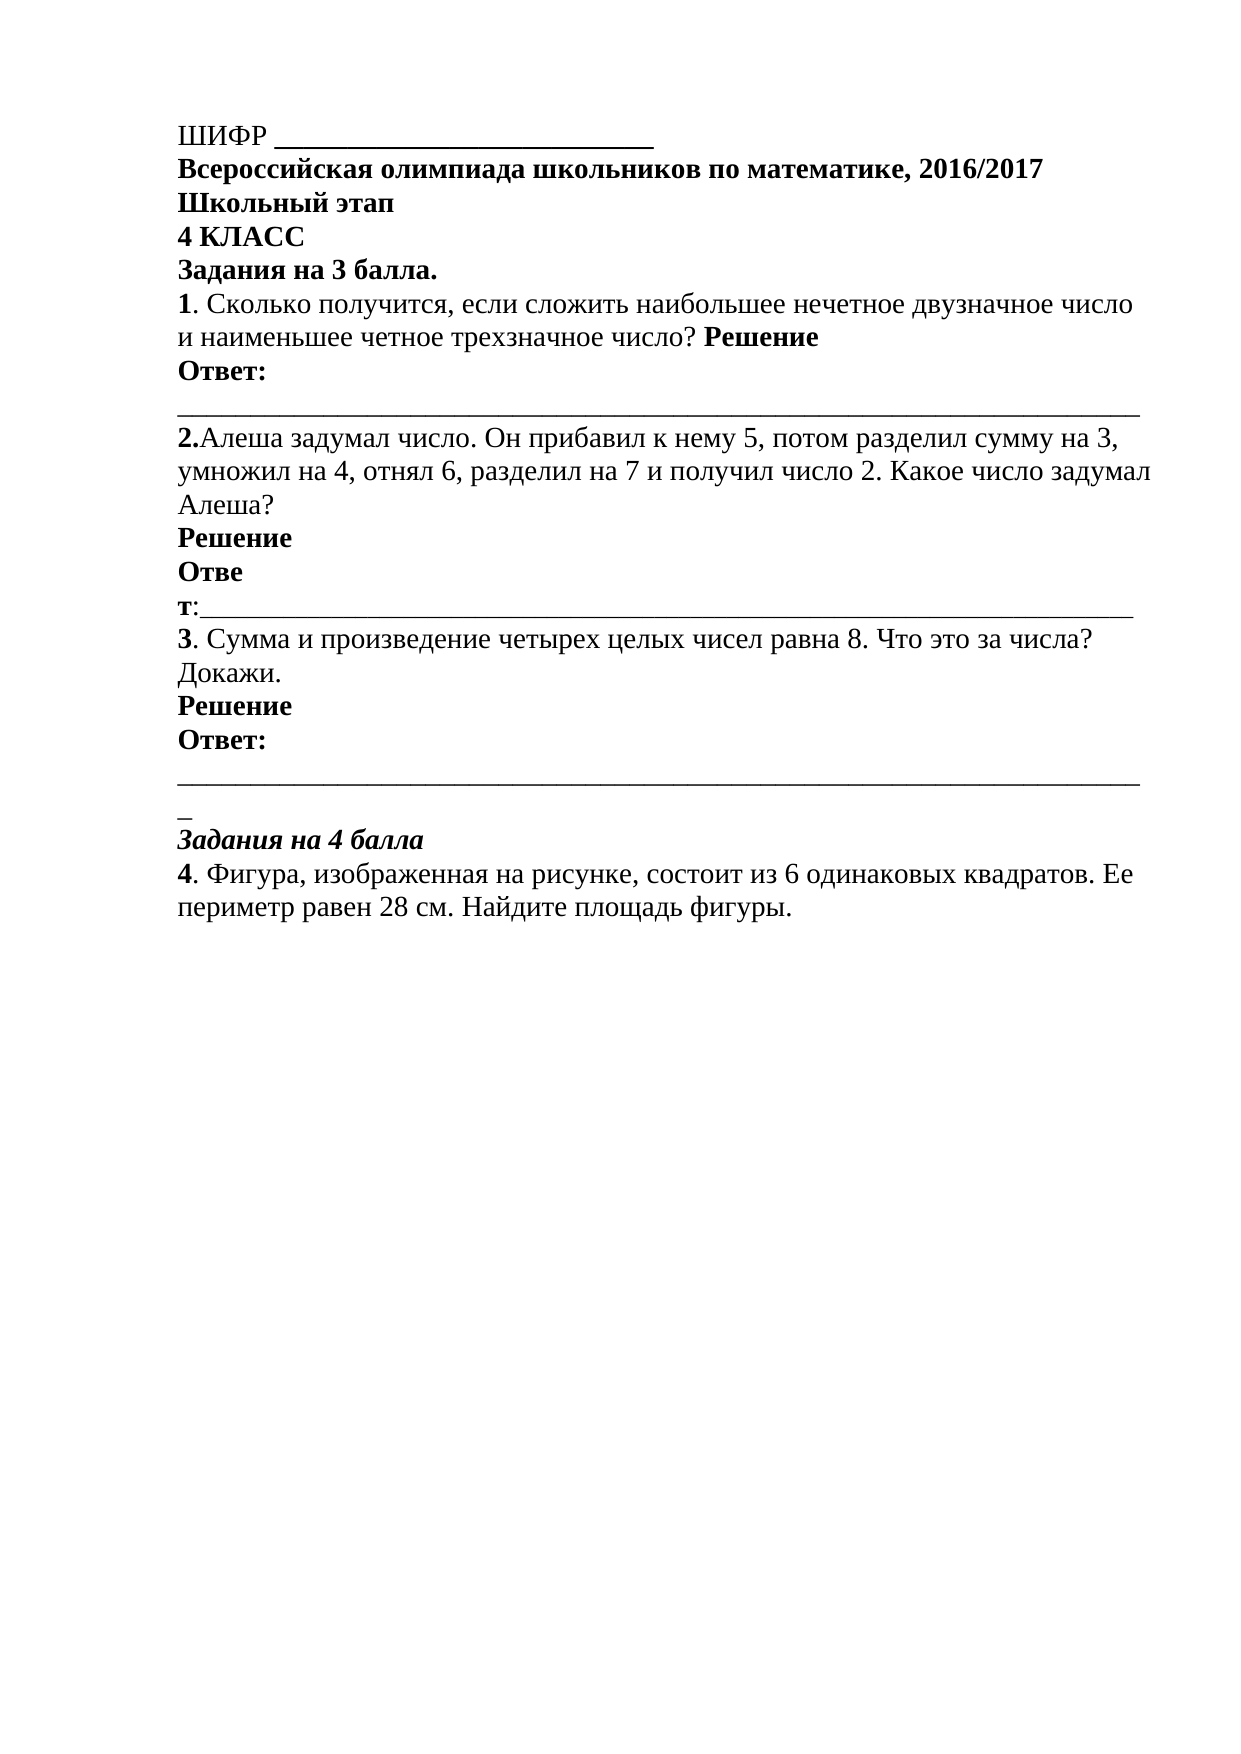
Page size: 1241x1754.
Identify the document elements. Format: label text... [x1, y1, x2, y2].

text Ответ: __________________________________________________________________ [177, 353, 1152, 420]
text 4 КЛАСС [177, 219, 1152, 252]
text Ответ:______________________________________________________________________________ [177, 554, 1152, 621]
text 4. Фигура, изображенная на рисунке, состоит из 6 одинаковых квадратов. Ее периметр равен 28 см. Найдите площадь фигуры. [177, 856, 1152, 923]
text Задания на 4 балла [177, 822, 1152, 856]
text Решение [177, 688, 1152, 722]
text Ответ: ___________________________________________________________________ [177, 722, 1152, 822]
text 3. Сумма и произведение четырех целых чисел равна 8. Что это за числа? Докажи. [177, 621, 1152, 688]
text Всероссийская олимпиада школьников по математике, 2016/2017 [177, 152, 1152, 185]
text Решение [177, 521, 1152, 554]
text ШИФР __________________________ [177, 118, 1152, 152]
text Задания на 3 балла. [177, 252, 1152, 286]
text 1. Сколько получится, если сложить наибольшее нечетное двузначное число и наименьшее четное трехзначное число? Решение [177, 286, 1152, 353]
text Школьный этап [177, 185, 1152, 219]
text 2.Алеша задумал число. Он прибавил к нему 5, потом разделил сумму на 3, умножил на 4, отнял 6, разделил на 7 и получил число 2. Какое число задумал Алеша? [177, 420, 1152, 521]
